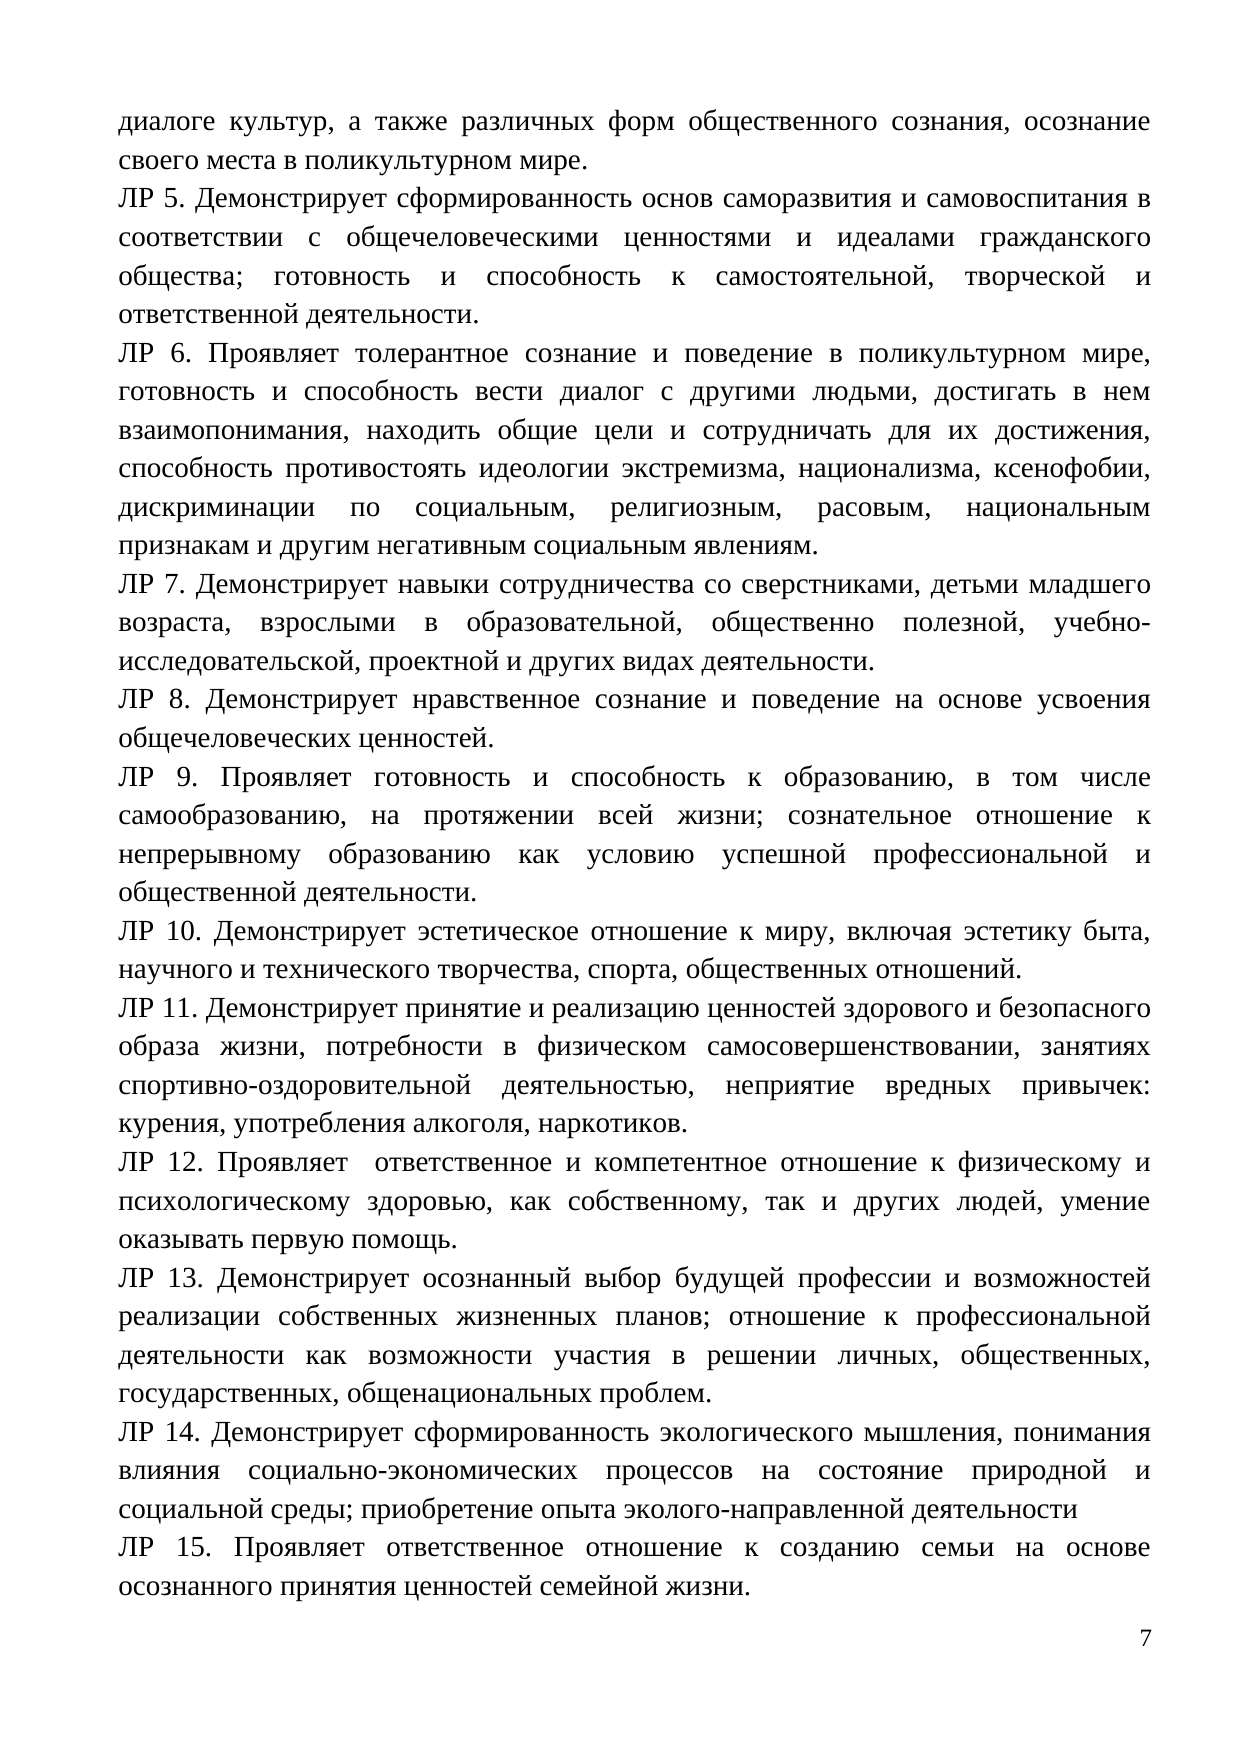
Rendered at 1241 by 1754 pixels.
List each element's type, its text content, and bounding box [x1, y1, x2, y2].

text ЛР 6. Проявляет толерантное сознание и поведение в поликультурном мире, готовность и способность вести диалог с другими людьми, достигать в нем взаимопонимания, находить общие цели и сотрудничать для их достижения, способность противостоять идеологии экстремизма, национализма, ксенофобии, дискриминации по социальным, религиозным, расовым, национальным признакам и другим негативным социальным явлениям. [118, 335, 1152, 561]
text ЛР 11. Демонстрирует принятие и реализацию ценностей здорового и безопасного образа жизни, потребности в физическом самосовершенствовании, занятиях спортивно-оздоровительной деятельностью, неприятие вредных привычек: курения, употребления алкоголя, наркотиков. [118, 990, 1152, 1139]
text ЛР 5. Демонстрирует сформированность основ саморазвития и самовоспитания в соответствии с общечеловеческими ценностями и идеалами гражданского общества; готовность и способность к самостоятельной, творческой и ответственной деятельности. [118, 181, 1152, 330]
text ЛР 14. Демонстрирует сформированность экологического мышления, понимания влияния социально-экономических процессов на состояние природной и социальной среды; приобретение опыта эколого-направленной деятельности [118, 1414, 1152, 1524]
text ЛР 15. Проявляет ответственное отношение к созданию семьи на основе осознанного принятия ценностей семейной жизни. [118, 1529, 1152, 1602]
text ЛР 12. Проявляет ответственное и компетентное отношение к физическому и психологическому здоровью, как собственному, так и других людей, умение оказывать первую помощь. [118, 1144, 1152, 1255]
text ЛР 9. Проявляет готовность и способность к образованию, в том числе самообразованию, на протяжении всей жизни; сознательное отношение к непрерывному образованию как условию успешной профессиональной и общественной деятельности. [118, 759, 1152, 908]
text ЛР 7. Демонстрирует навыки сотрудничества со сверстниками, детьми младшего возраста, взрослыми в образовательной, общественно полезной, учебно-исследовательской, проектной и других видах деятельности. [118, 566, 1152, 677]
text ЛР 8. Демонстрирует нравственное сознание и поведение на основе усвоения общечеловеческих ценностей. [118, 682, 1152, 754]
text ЛР 13. Демонстрирует осознанный выбор будущей профессии и возможностей реализации собственных жизненных планов; отношение к профессиональной деятельности как возможности участия в решении личных, общественных, государственных, общенациональных проблем. [118, 1260, 1152, 1409]
text ЛР 10. Демонстрирует эстетическое отношение к миру, включая эстетику быта, научного и технического творчества, спорта, общественных отношений. [118, 913, 1152, 985]
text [118, 103, 1152, 176]
